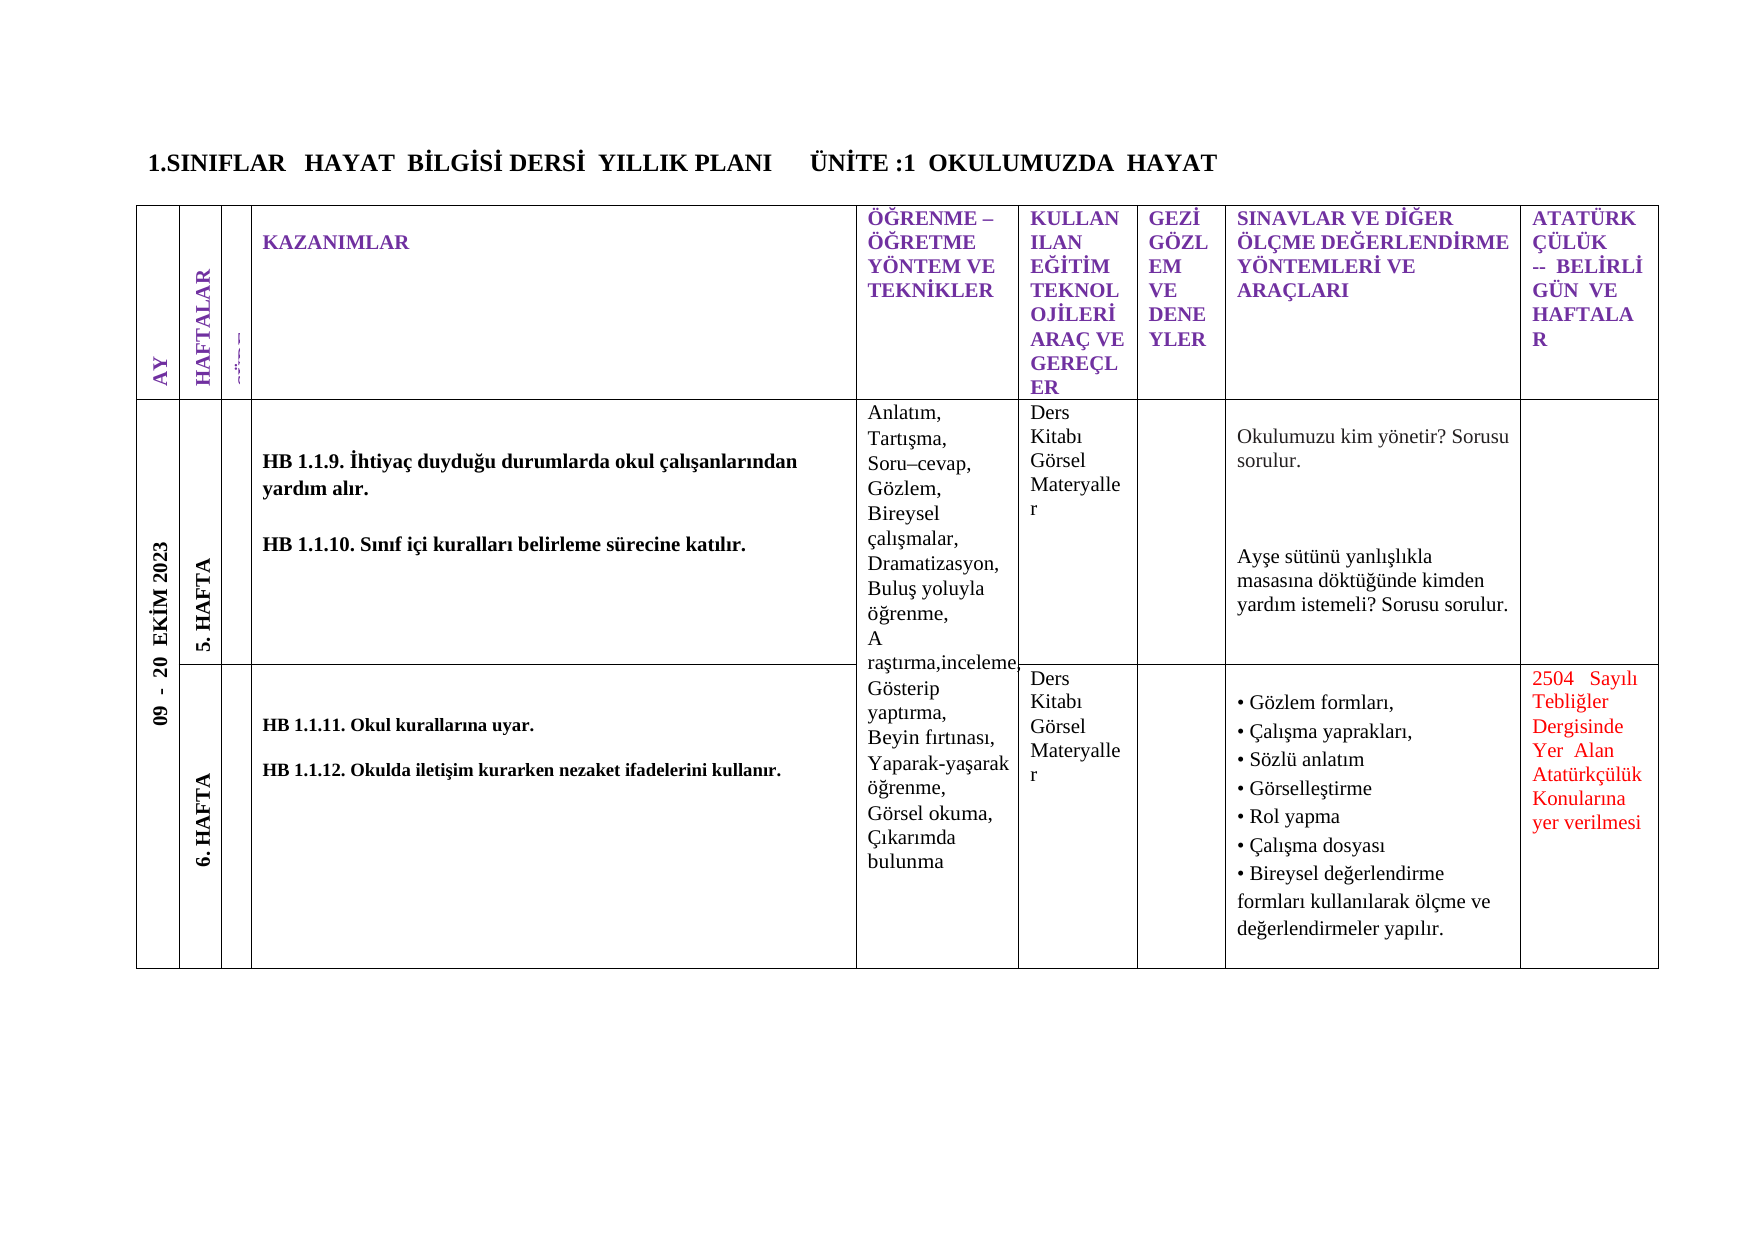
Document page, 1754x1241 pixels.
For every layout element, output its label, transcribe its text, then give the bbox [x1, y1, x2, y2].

table_cell Anlatım, Tartışma, Soru–cevap, Gözlem, Bireysel çalışmalar, Dramatizasyon, Buluş yoluyla öğrenme, Araştırma,inceleme, Gösterip yaptırma, Beyin fırtınası, Yaparak-yaşarak öğrenme, Görsel okuma, Çıkarımda bulunma [857, 400, 1018, 968]
table_header KULLANILAN EĞİTİM TEKNOLOJİLERİ ARAÇ VE GEREÇLER [1019, 206, 1137, 399]
table_cell [222, 400, 251, 664]
table_header KAZANIMLAR [252, 206, 856, 399]
table_cell [222, 665, 251, 968]
table_cell HB 1.1.9. İhtiyaç duyduğu durumlarda okul çalışanlarından yardım alır. HB 1.1.10. Sınıf içi kuralları belirleme sürecine katılır. [252, 400, 856, 664]
table_header GEZİ GÖZLEM VE DENEYLER [1138, 206, 1225, 399]
table_cell [1521, 400, 1658, 664]
table_cell Ders Kitabı Görsel Materyaller [1019, 665, 1137, 968]
table_cell Okulumuzu kim yönetir? Sorusu sorulur. Ayşe sütünü yanlışlıkla masasına döktüğünde kimden yardım istemeli? Sorusu sorulur. [1226, 400, 1520, 664]
table_cell [1138, 400, 1225, 664]
table_cell 2504 Sayılı Tebliğler Dergisinde Yer Alan Atatürkçülük Konularına yer verilmesi [1521, 665, 1658, 968]
table_cell 09 - 20 EKİM 2023 [137, 400, 179, 968]
table_cell [1138, 665, 1225, 968]
table_header ÖĞRENME –ÖĞRETME YÖNTEM VE TEKNİKLER [857, 206, 1018, 399]
table_header AY [137, 206, 179, 399]
table_cell Ders Kitabı Görsel Materyaller [1019, 400, 1137, 664]
table_cell • Gözlem formları, • Çalışma yaprakları, • Sözlü anlatım • Görselleştirme • Rol yapma • Çalışma dosyası • Bireysel değerlendirme formları kullanılarak ölçme ve değerlendirmeler yapılır. [1226, 665, 1520, 968]
table_header SÜRE [222, 206, 251, 399]
table_cell 5. HAFTA [180, 400, 221, 664]
table_cell 6. HAFTA [180, 665, 221, 968]
table_header SINAVLAR VE DİĞER ÖLÇME DEĞERLENDİRME YÖNTEMLERİ VE ARAÇLARI [1226, 206, 1520, 399]
table_cell HB 1.1.11. Okul kurallarına uyar. HB 1.1.12. Okulda iletişim kurarken nezaket ifadelerini kullanır. [252, 665, 856, 968]
table_header HAFTALAR [180, 206, 221, 399]
table_header ATATÜRKÇÜLÜK -- BELİRLİ GÜN VE HAFTALAR [1521, 206, 1658, 399]
text 1.SINIFLAR HAYAT BİLGİSİ DERSİ YILLIK PLANI ÜNİTE :1 OKULUMUZDA HAYAT [148, 148, 1606, 176]
